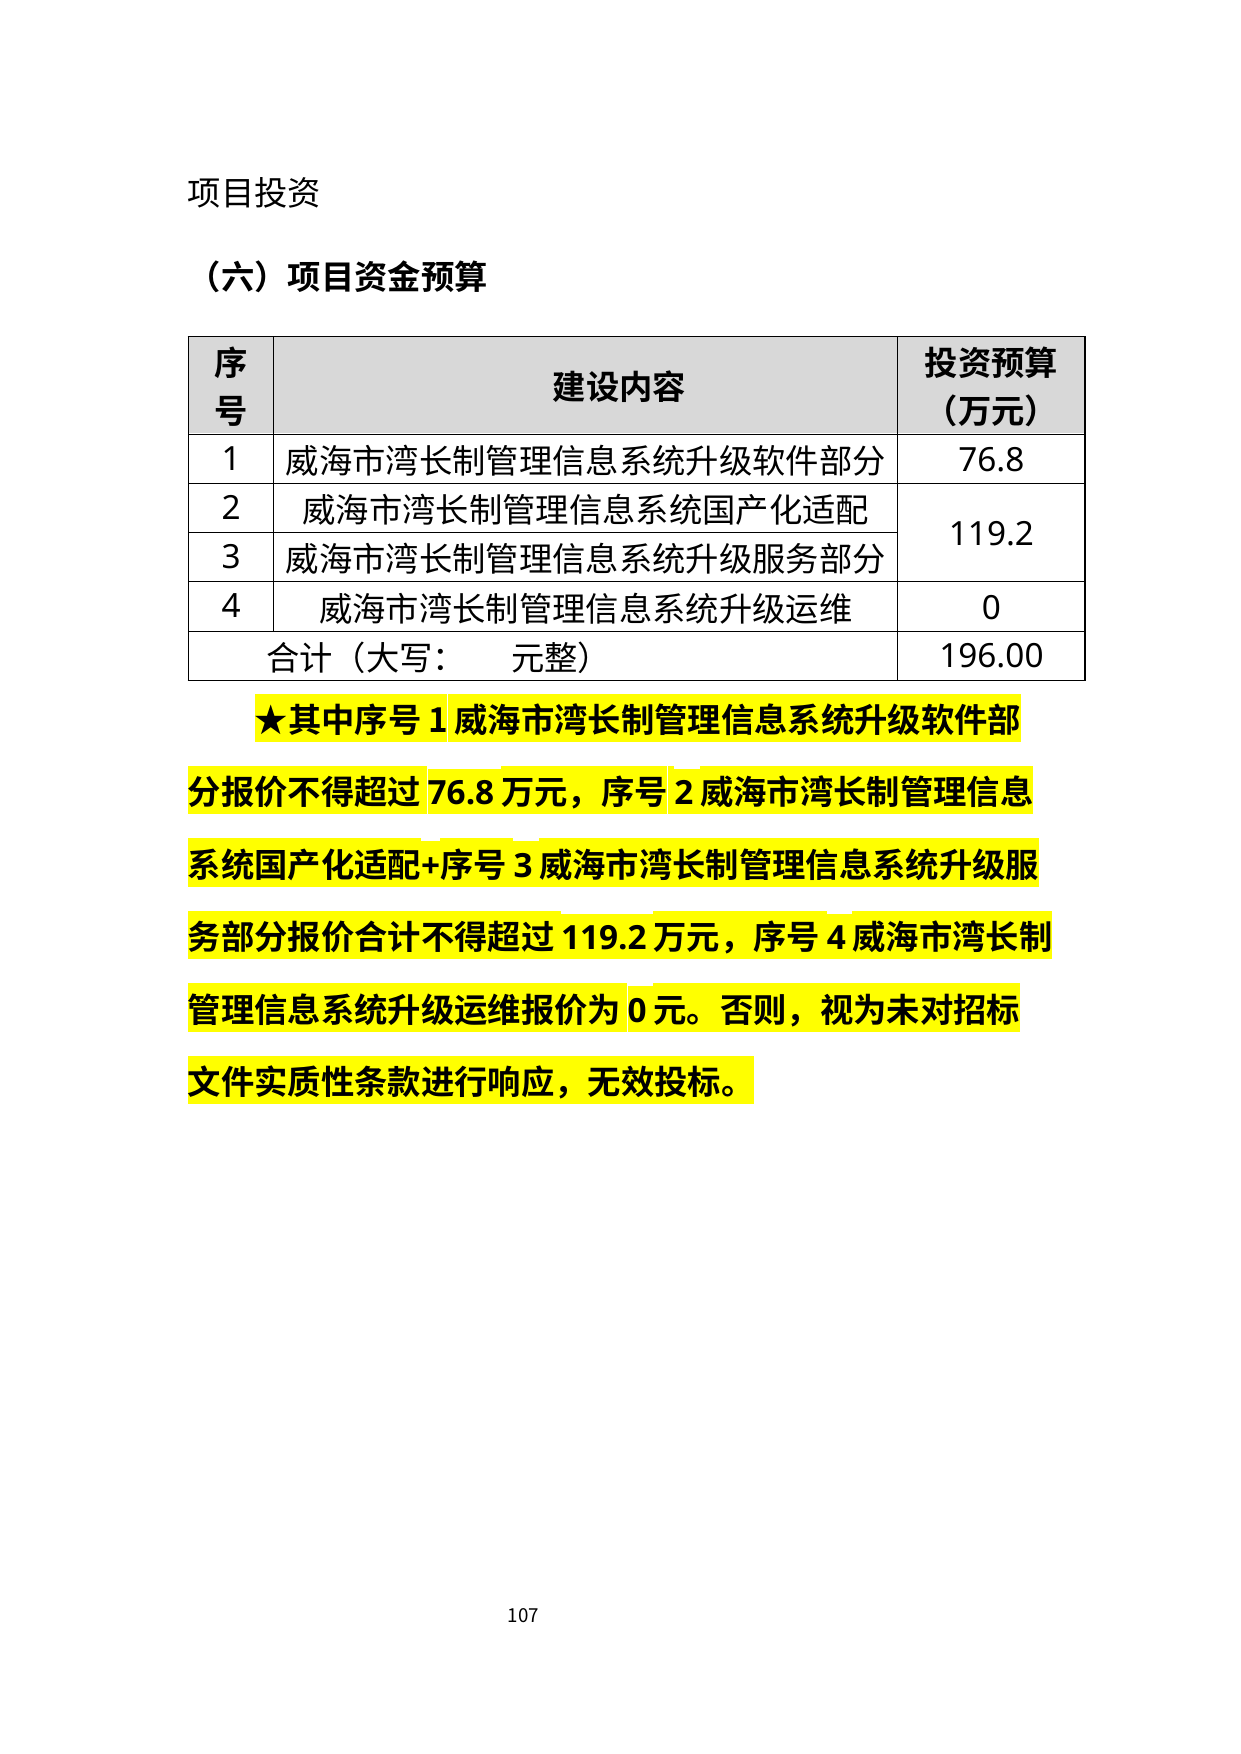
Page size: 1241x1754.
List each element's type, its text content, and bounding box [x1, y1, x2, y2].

table_cell 1 [189, 435, 273, 483]
table_cell 3 [189, 533, 273, 581]
table_cell 威海市湾长制管理信息系统升级软件部分 [274, 435, 897, 483]
table_header 序号 [189, 337, 273, 433]
table_cell 2 [189, 484, 273, 532]
text ★其中序号1威海市湾长制管理信息系统升级软件部分报价不得超过76.8万元，序号2威海市湾长制管理信息系统国产化适配+序号3威海市湾长制管理信息系统升级服务部分报价合计不得超过119.2万元，序号4威海市湾长制管理信息系统升级运维报价为0元。否则，视为未对招标文件实质性条款进行响应，无效投标。 [187, 693, 1053, 1104]
table_header 建设内容 [274, 337, 897, 433]
table_cell 威海市湾长制管理信息系统升级运维 [274, 582, 897, 631]
table_cell 威海市湾长制管理信息系统升级服务部分 [274, 533, 897, 581]
table_cell 威海市湾长制管理信息系统国产化适配 [274, 484, 897, 532]
subtitle 项目资金预算 [187, 251, 1053, 299]
table_cell 合计（大写： 元整） [189, 632, 897, 680]
subtitle 项目投资 [187, 166, 1053, 214]
table_cell 4 [189, 582, 273, 631]
table_cell 119.2 [898, 484, 1084, 581]
table_cell 196.00 [898, 632, 1084, 680]
table_cell 0 [898, 582, 1084, 631]
table_cell 76.8 [898, 435, 1084, 483]
table_header 投资预算（万元） [898, 337, 1084, 433]
